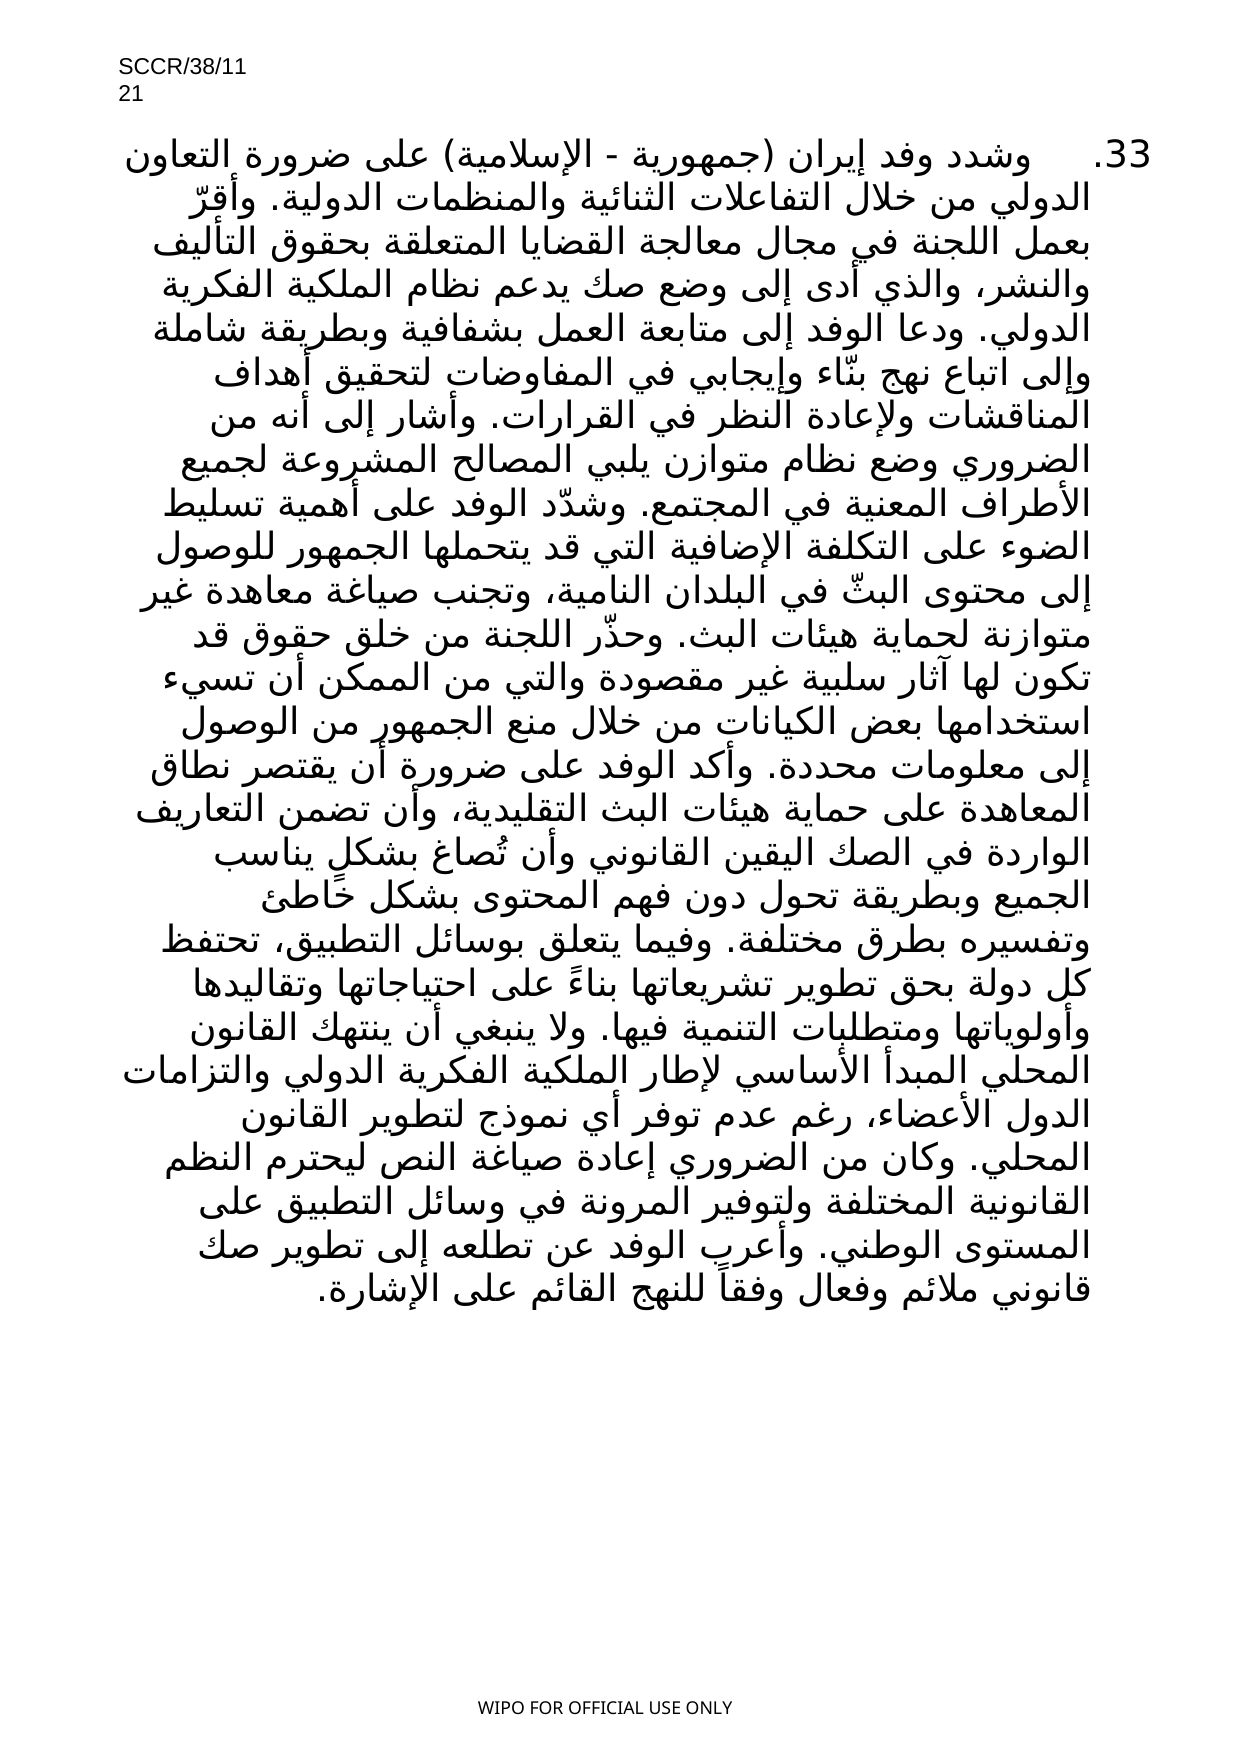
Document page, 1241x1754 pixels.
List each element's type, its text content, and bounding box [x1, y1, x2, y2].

list وشدد وفد إيران (جمهورية - الإسلامية) على ضرورة التعاون الدولي من خلال التفاعلات الثنائية والمنظمات الدولية. وأقرّ بعمل اللجنة في مجال معالجة القضايا المتعلقة بحقوق التأليف والنشر، والذي أدى إلى وضع صك يدعم نظام الملكية الفكرية الدولي. ودعا الوفد إلى متابعة العمل بشفافية وبطريقة شاملة وإلى اتباع نهج بنّاء وإيجابي في المفاوضات لتحقيق أهداف المناقشات ولإعادة النظر في القرارات. وأشار إلى أنه من الضروري وضع نظام متوازن يلبي المصالح المشروعة لجميع الأطراف المعنية في المجتمع. وشدّد الوفد على أهمية تسليط الضوء على التكلفة الإضافية التي قد يتحملها الجمهور للوصول إلى محتوى البثّ في البلدان النامية، وتجنب صياغة معاهدة غير متوازنة لحماية هيئات البث. وحذّر اللجنة من خلق حقوق قد تكون لها آثار سلبية غير مقصودة والتي من الممكن أن تسيء استخدامها بعض الكيانات من خلال منع الجمهور من الوصول إلى معلومات محددة. وأكد الوفد على ضرورة أن يقتصر نطاق المعاهدة على حماية هيئات البث التقليدية، وأن تضمن التعاريف الواردة في الصك اليقين القانوني وأن تُصاغ بشكلٍ يناسب الجميع وبطريقة تحول دون فهم المحتوى بشكل خاطئ وتفسيره بطرق مختلفة. وفيما يتعلق بوسائل التطبيق، تحتفظ كل دولة بحق تطوير تشريعاتها بناءً على احتياجاتها وتقاليدها وأولوياتها ومتطلبات التنمية فيها. ولا ينبغي أن ينتهك القانون المحلي المبدأ الأساسي لإطار الملكية الفكرية الدولي والتزامات الدول الأعضاء، رغم عدم توفر أي نموذج لتطوير القانون المحلي. وكان من الضروري إعادة صياغة النص ليحترم النظم القانونية المختلفة ولتوفير المرونة في وسائل التطبيق على المستوى الوطني. وأعرب الوفد عن تطلعه إلى تطوير صك قانوني ملائم وفعال وفقاً للنهج القائم على الإشارة. [118, 132, 1092, 1311]
